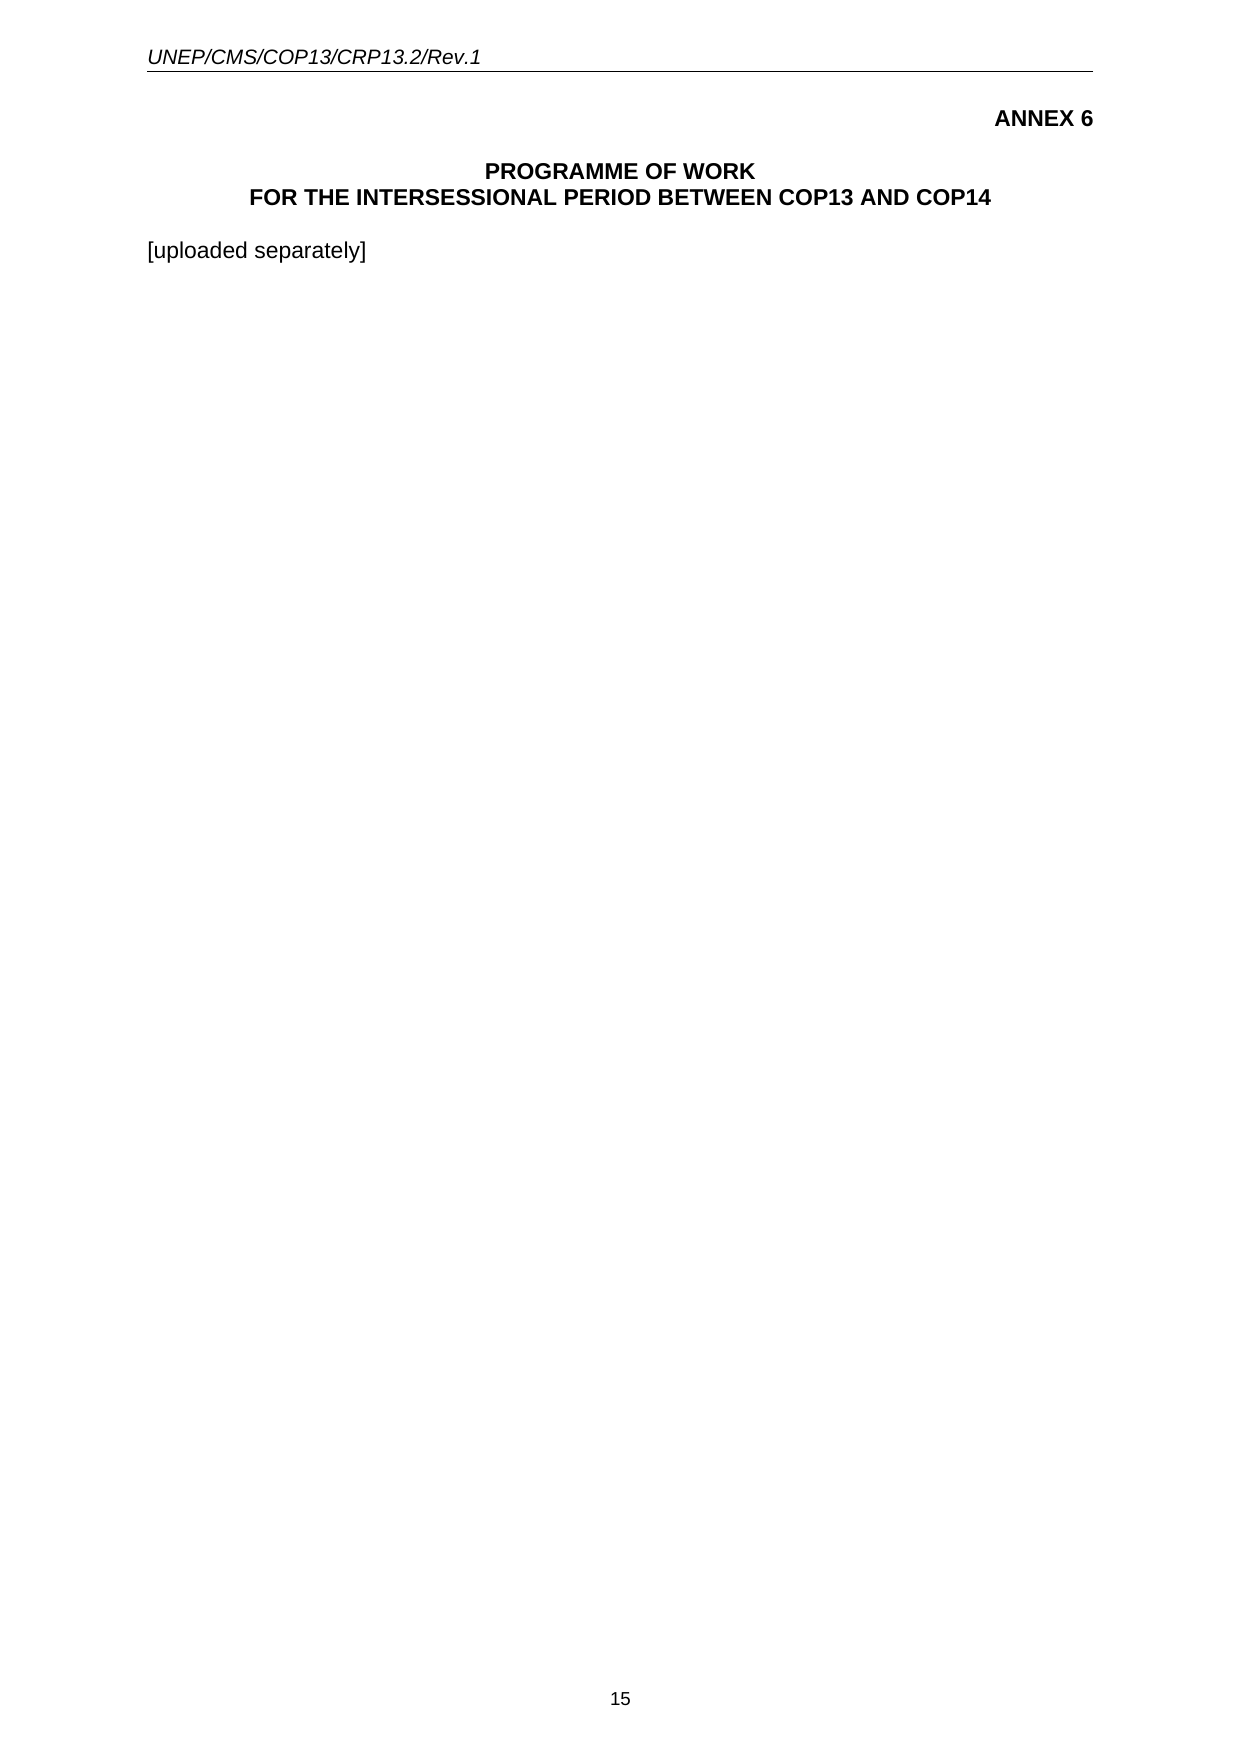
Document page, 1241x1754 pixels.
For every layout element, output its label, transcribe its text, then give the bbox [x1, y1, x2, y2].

text PROGRAMME OF WORK [147, 158, 1093, 184]
text [uploaded separately] [147, 237, 1093, 263]
text FOR THE INTERSESSIONAL PERIOD BETWEEN COP13 AND COP14 [147, 184, 1093, 210]
text ANNEX 6 [147, 105, 1093, 131]
